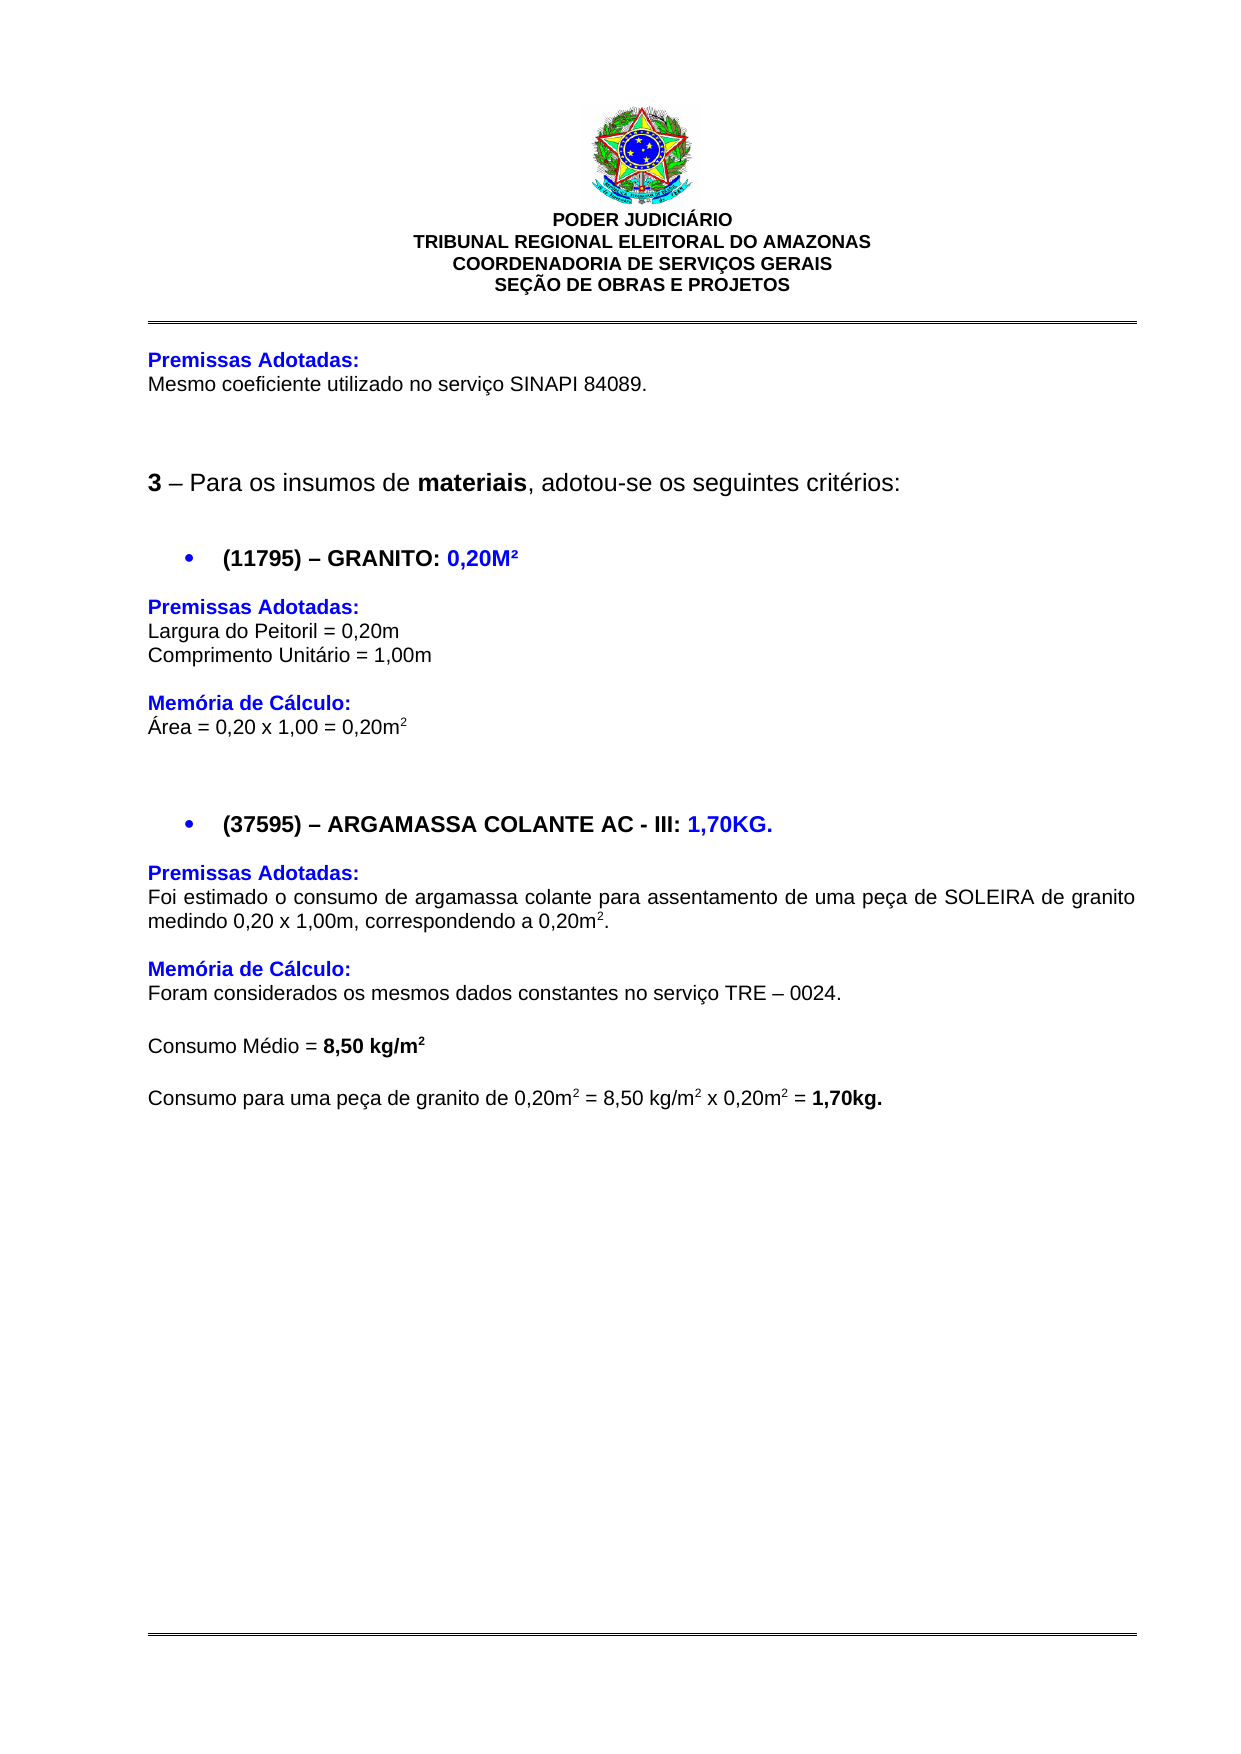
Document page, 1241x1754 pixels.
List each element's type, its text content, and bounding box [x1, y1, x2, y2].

list (11795) – GRANITO: 0,20M² [185, 545, 1137, 571]
text Largura do Peitoril = 0,20m [148, 619, 1137, 643]
text Foram considerados os mesmos dados constantes no serviço TRE – 0024. [148, 981, 1137, 1005]
text Mesmo coeficiente utilizado no serviço SINAPI 84089. [148, 372, 1137, 396]
text 3 – Para os insumos de materiais, adotou-se os seguintes critérios: [148, 468, 1137, 497]
text Premissas Adotadas: [148, 595, 1137, 619]
text Área = 0,20 x 1,00 = 0,20m2 [148, 715, 1137, 739]
text Memória de Cálculo: [148, 691, 1137, 715]
list (37595) – ARGAMASSA COLANTE AC - III: 1,70KG. [185, 811, 1137, 837]
text Premissas Adotadas: [148, 348, 1137, 372]
text Consumo Médio = 8,50 kg/m2 [148, 1033, 1137, 1057]
text Foi estimado o consumo de argamassa colante para assentamento de uma peça de SOLEIRA de granito medindo 0,20 x 1,00m, correspondendo a 0,20m2. [148, 885, 1137, 933]
text Memória de Cálculo: [148, 957, 1137, 981]
text Premissas Adotadas: [148, 861, 1137, 885]
text Consumo para uma peça de granito de 0,20m2 = 8,50 kg/m2 x 0,20m2 = 1,70kg. [148, 1086, 1137, 1110]
text Comprimento Unitário = 1,00m [148, 643, 1137, 667]
